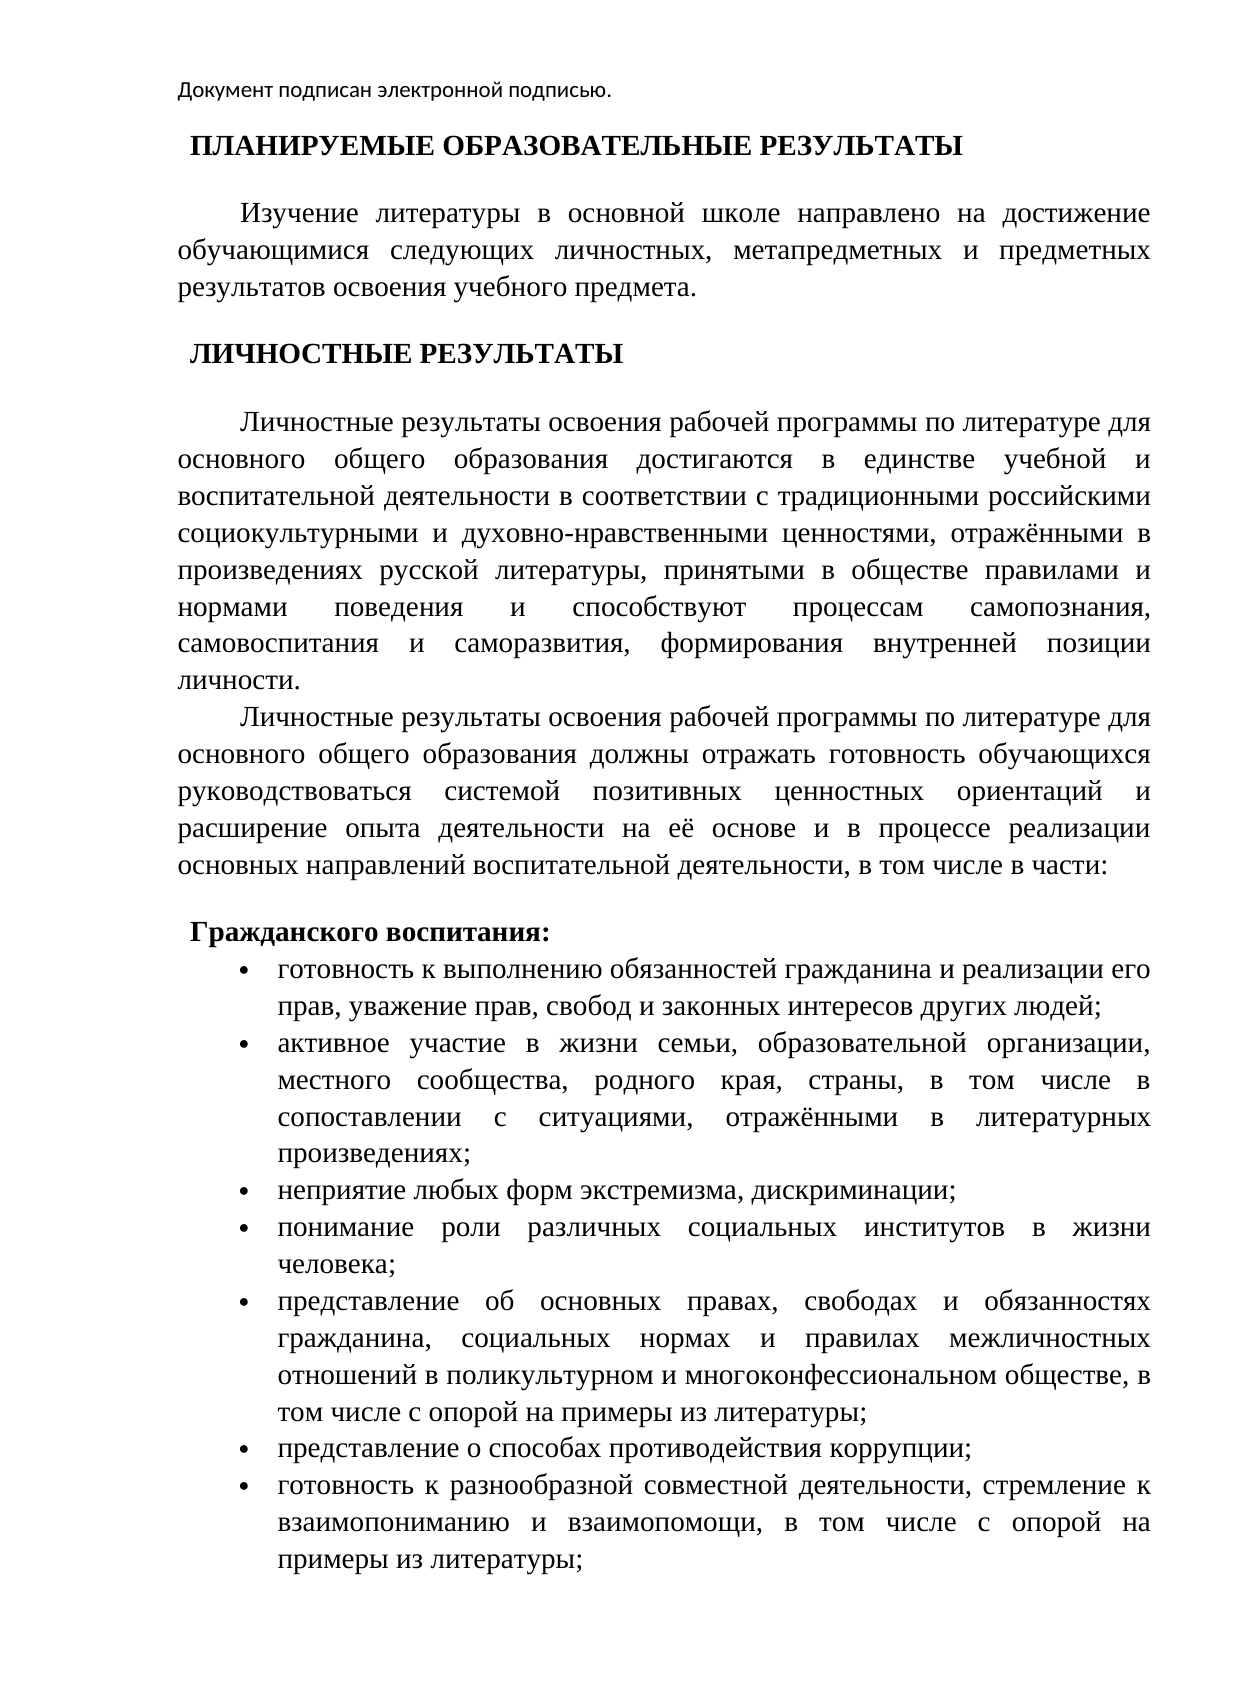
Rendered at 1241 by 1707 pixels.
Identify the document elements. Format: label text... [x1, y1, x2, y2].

text Личностные результаты освоения рабочей программы по литературе для основного общего образования должны отражать готовность обучающихся руководствоваться системой позитивных ценностных ориентаций и расширение опыта деятельности на её основе и в процессе реализации основных направлений воспитательной деятельности, в том числе в части: [177, 699, 1152, 880]
text Личностные результаты освоения рабочей программы по литературе для основного общего образования достигаются в единстве учебной и воспитательной деятельности в соответствии с традиционными российскими социокультурными и духовно-нравственными ценностями, отражёнными в произведениях русской литературы, принятыми в обществе правилами и нормами поведения и способствуют процессам самопознания, самовоспитания и саморазвития, формирования внутренней позиции личности. [177, 404, 1152, 696]
list понимание роли различных социальных институтов в жизни человека; [240, 1209, 1152, 1280]
list представление об основных правах, свободах и обязанностях гражданина, социальных нормах и правилах межличностных отношений в поликультурном и многоконфессиональном обществе, в том числе с опорой на примеры из литературы; [240, 1283, 1152, 1427]
list неприятие любых форм экстремизма, дискриминации; [240, 1172, 1152, 1206]
list готовность к выполнению обязанностей гражданина и реализации его прав, уважение прав, свобод и законных интересов других людей; [240, 951, 1152, 1022]
list активное участие в жизни семьи, образовательной организации, местного сообщества, родного края, страны, в том числе в сопоставлении с ситуациями, отражёнными в литературных произведениях; [240, 1025, 1152, 1169]
text ЛИЧНОСТНЫЕ РЕЗУЛЬТАТЫ [190, 337, 1152, 370]
text Изучение литературы в основной школе направлено на достижение обучающимися следующих личностных, метапредметных и предметных результатов освоения учебного предмета. [177, 195, 1152, 303]
text ПЛАНИРУЕМЫЕ ОБРАЗОВАТЕЛЬНЫЕ РЕЗУЛЬТАТЫ [190, 128, 1152, 161]
text Гражданского воспитания: [190, 914, 1152, 948]
list готовность к разнообразной совместной деятельности, стремление к взаимопониманию и взаимопомощи, в том числе с опорой на примеры из литературы; [240, 1467, 1152, 1575]
list представление о способах противодействия коррупции; [240, 1431, 1152, 1464]
